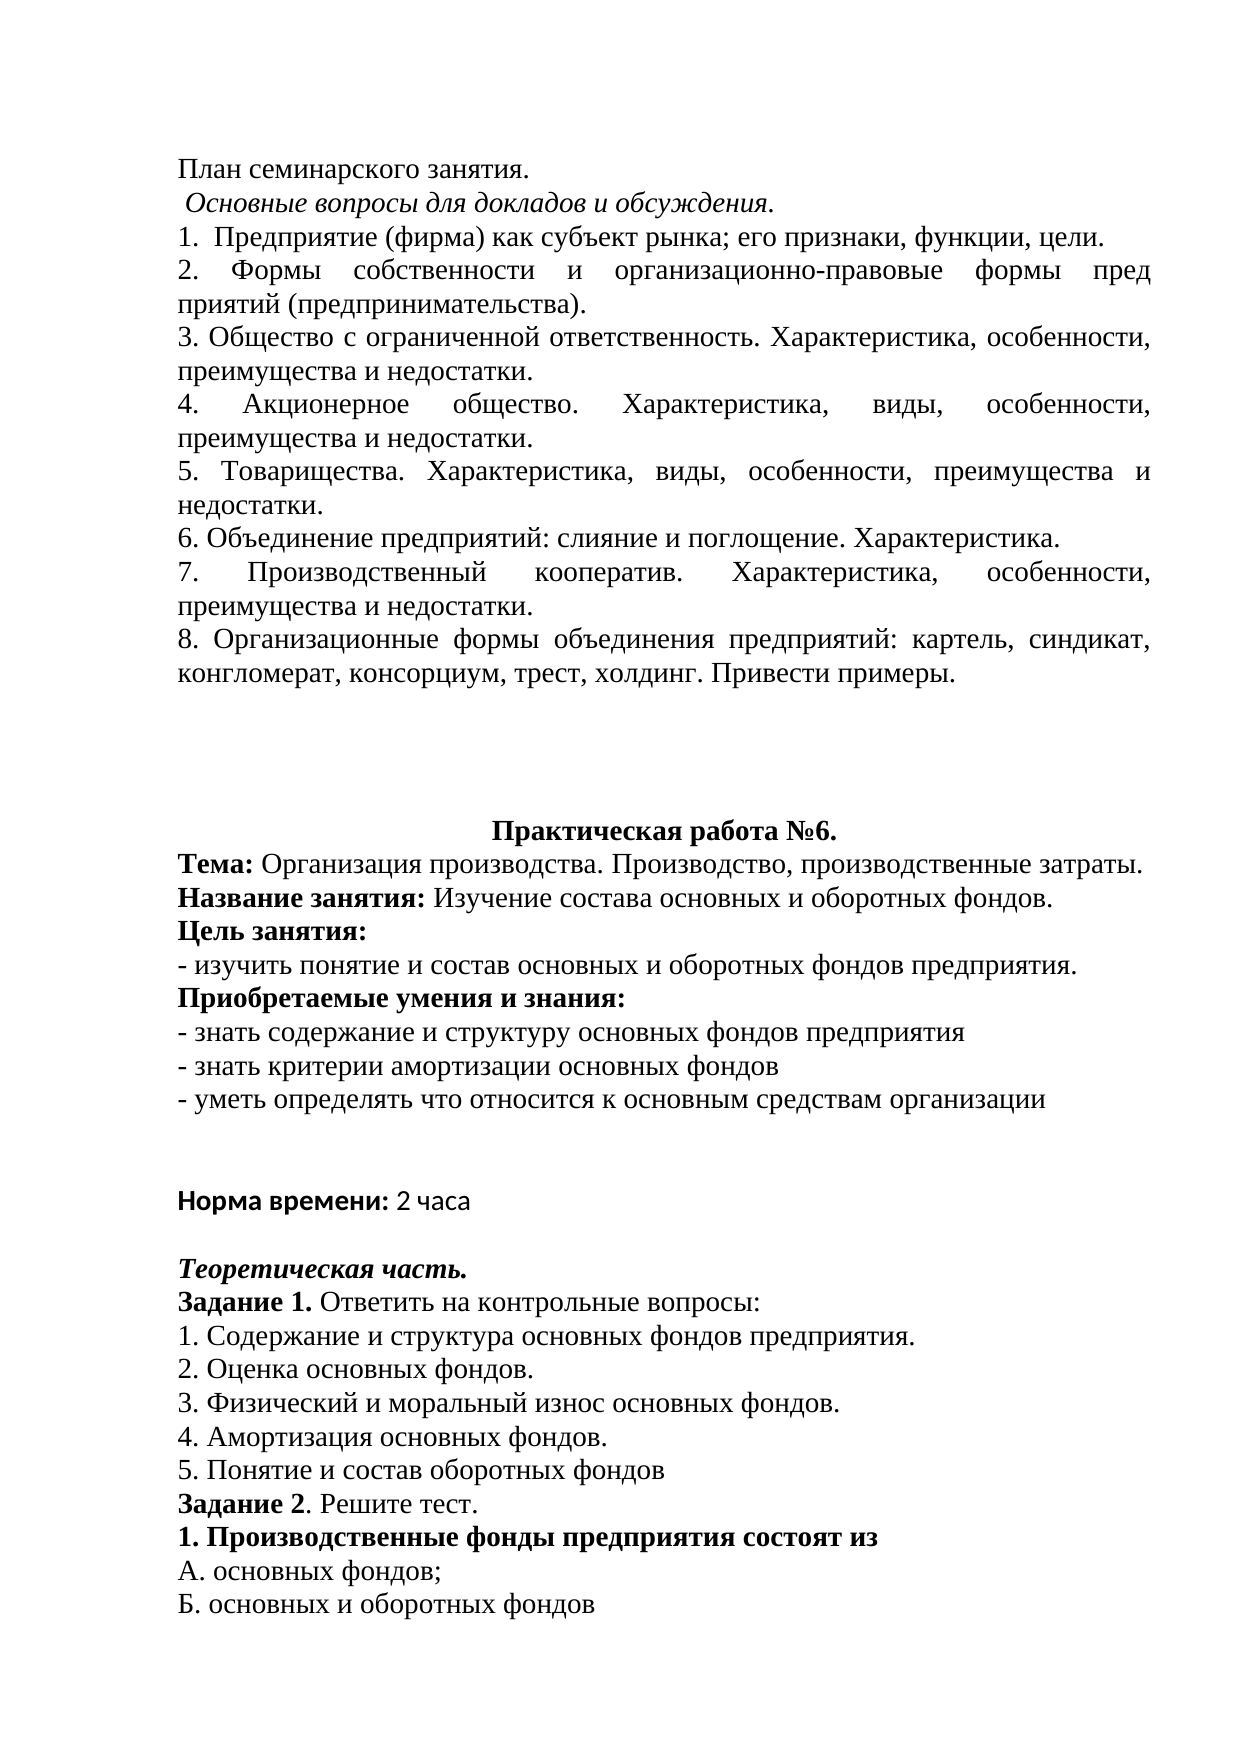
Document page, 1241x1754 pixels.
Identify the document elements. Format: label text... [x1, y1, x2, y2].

text Норма времени: 2 часа [177, 1182, 1152, 1217]
text 4. Амортизация основных фондов. [177, 1419, 1152, 1452]
text План семинарского занятия. [177, 152, 1152, 185]
text - уметь определять что относится к основным средствам организации [177, 1081, 1152, 1115]
text Тема: Организация производства. Производство, производственные затраты. [177, 846, 1152, 880]
text Основные вопросы для докладов и обсуждения. [177, 185, 1152, 219]
text Практическая работа №6. [177, 813, 1152, 846]
text 3. Физический и моральный износ основных фондов. [177, 1385, 1152, 1419]
text А. основных фондов; [177, 1553, 1152, 1586]
text 1. Предприятие (фирма) как субъект рынка; его признаки, функции, цели. [177, 219, 1152, 252]
text 3. Общество с ограниченной ответственность. Характеристика, особенности, преимущества и недостатки. [177, 319, 1152, 386]
text 5. Понятие и состав оборотных фондов [177, 1452, 1152, 1486]
text 4. Акционерное общество. Характеристика, виды, особенности, преимущества и недостатки. [177, 386, 1152, 453]
text - изучить понятие и состав основных и оборотных фондов предприятия. [177, 947, 1152, 981]
text 5. Товарищества. Характеристика, виды, особенности, преимущества и недостатки. [177, 453, 1152, 521]
text 1. Производственные фонды предприятия состоят из [177, 1519, 1152, 1553]
text - знать содержание и структуру основных фондов предприятия [177, 1014, 1152, 1048]
text 8. Организационные формы объединения предприятий: картель, синдикат, конгломерат, консорциум, трест, холдинг. Привести примеры. [177, 621, 1152, 688]
text 2. Оценка основных фондов. [177, 1352, 1152, 1385]
text Б. основных и оборотных фондов [177, 1586, 1152, 1620]
text 1. Содержание и структура основных фондов предприятия. [177, 1318, 1152, 1352]
text 7. Производственный кооператив. Характеристика, особенности, преимущества и недостатки. [177, 554, 1152, 621]
text Задание 1. Ответить на контрольные вопросы: [177, 1284, 1152, 1318]
text Приобретаемые умения и знания: [177, 981, 1152, 1014]
text Название занятия: Изучение состава основных и оборотных фондов. [177, 880, 1152, 913]
text Цель занятия: [177, 913, 1152, 947]
text Теоретическая часть. [177, 1251, 1152, 1284]
text Задание 2. Решите тест. [177, 1486, 1152, 1519]
text 6. Объединение предприятий: слияние и поглощение. Характеристика. [177, 521, 1152, 554]
text 2. Формы собственности и организационно-правовые формы пред приятий (предпринимательства). [177, 252, 1152, 319]
text - знать критерии амортизации основных фондов [177, 1048, 1152, 1081]
